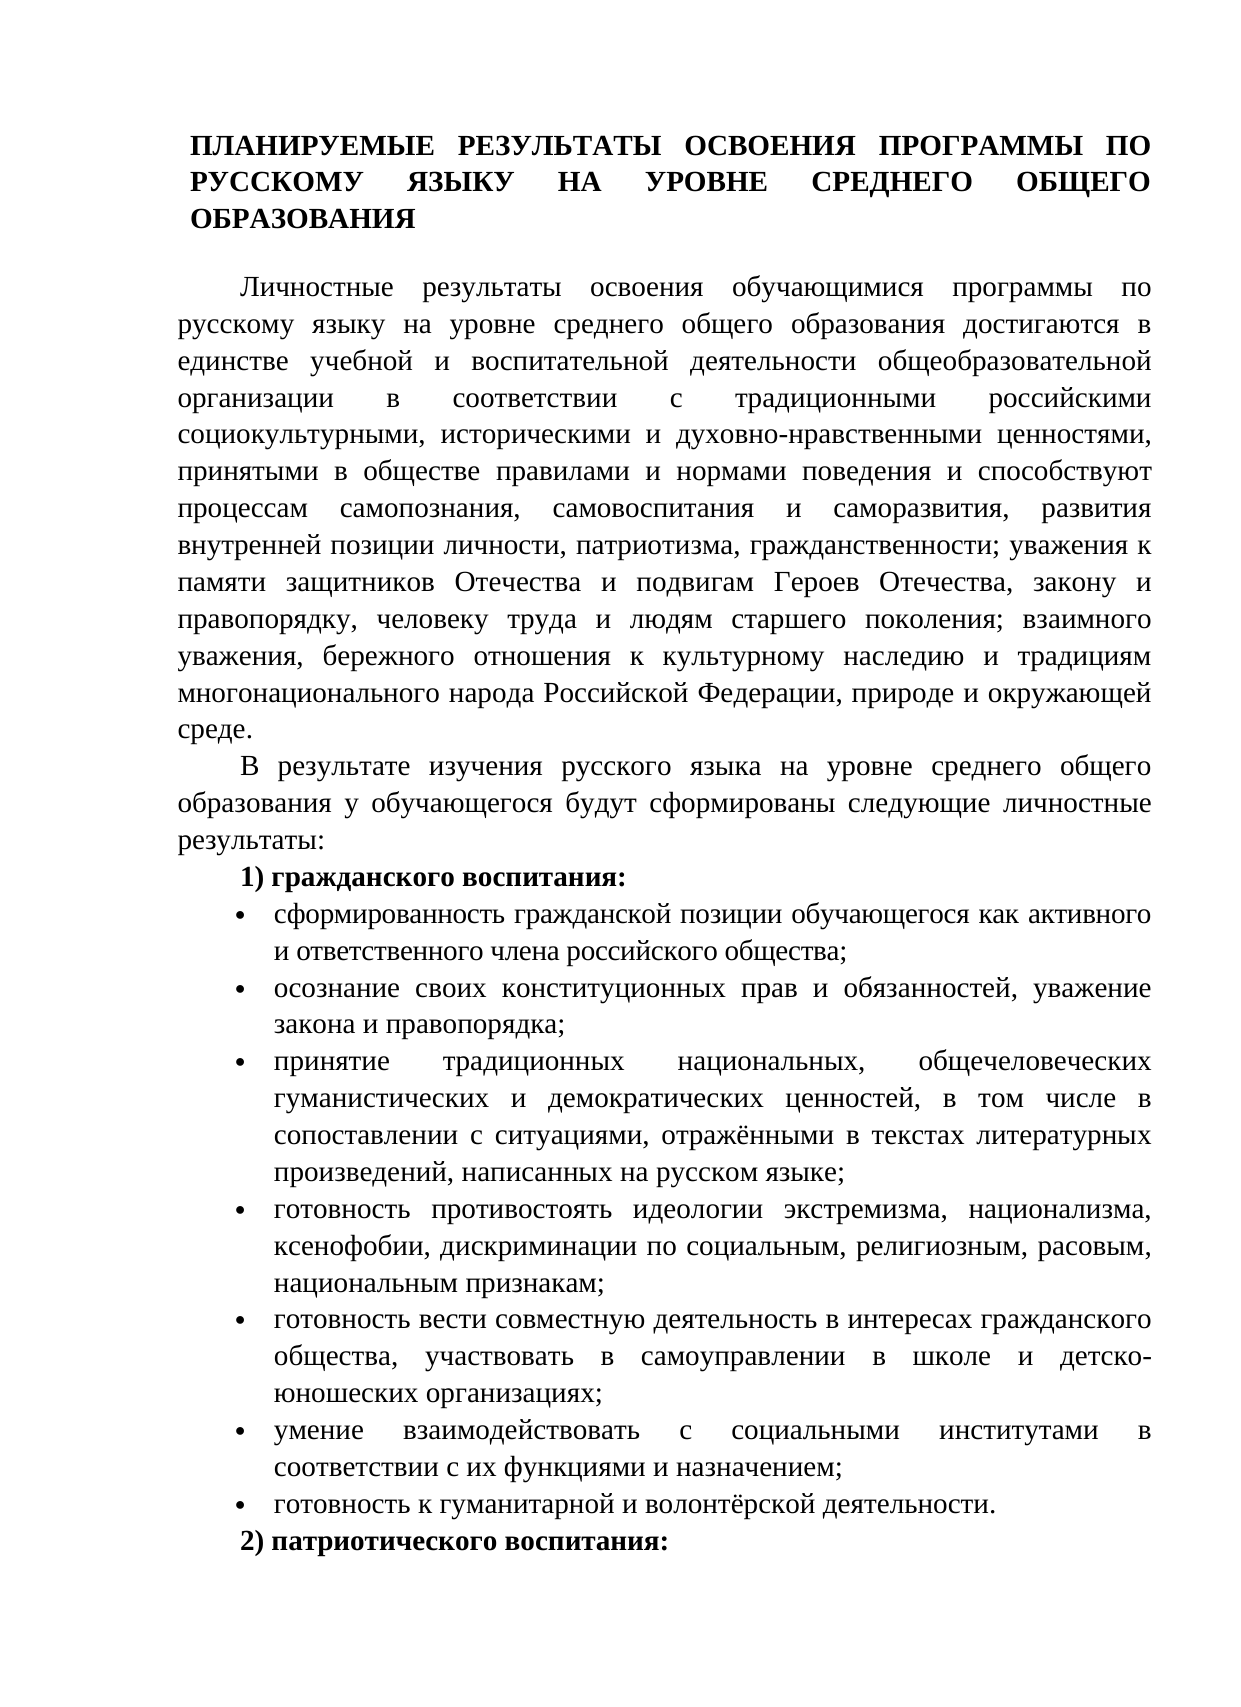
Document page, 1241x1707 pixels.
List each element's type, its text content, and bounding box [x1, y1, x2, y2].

list готовность к гуманитарной и волонтёрской деятельности. [236, 1486, 1152, 1519]
text 1) гражданского воспитания: [177, 859, 1152, 893]
text В результате изучения русского языка на уровне среднего общего образования у обучающегося будут сформированы следующие личностные результаты: [177, 748, 1152, 856]
list осознание своих конституционных прав и обязанностей, уважение закона и правопорядка; [236, 970, 1152, 1040]
list готовность противостоять идеологии экстремизма, национализма, ксенофобии, дискриминации по социальным, религиозным, расовым, национальным признакам; [236, 1191, 1152, 1298]
list умение взаимодействовать с социальными институтами в соответствии с их функциями и назначением; [236, 1412, 1152, 1483]
list принятие традиционных национальных, общечеловеческих гуманистических и демократических ценностей, в том числе в сопоставлении с ситуациями, отражёнными в текстах литературных произведений, написанных на русском языке; [236, 1043, 1152, 1188]
text ПЛАНИРУЕМЫЕ РЕЗУЛЬТАТЫ ОСВОЕНИЯ ПРОГРАММЫ ПО РУССКОМУ ЯЗЫКУ НА УРОВНЕ СРЕДНЕГО ОБЩЕГО ОБРАЗОВАНИЯ [190, 128, 1152, 235]
list готовность вести совместную деятельность в интересах гражданского общества, участвовать в самоуправлении в школе и детско-юношеских организациях; [236, 1302, 1152, 1409]
text Личностные результаты освоения обучающимися программы по русскому языку на уровне среднего общего образования достигаются в единстве учебной и воспитательной деятельности общеобразовательной организации в соответствии с традиционными российскими социокультурными, историческими и духовно-нравственными ценностями, принятыми в обществе правилами и нормами поведения и способствуют процессам самопознания, самовоспитания и саморазвития, развития внутренней позиции личности, патриотизма, гражданственности; уважения к памяти защитников Отечества и подвигам Героев Отечества, закону и правопорядку, человеку труда и людям старшего поколения; взаимного уважения, бережного отношения к культурному наследию и традициям многонационального народа Российской Федерации, природе и окружающей среде. [177, 269, 1152, 745]
text 2) патриотического воспитания: [177, 1523, 1152, 1556]
list сформированность гражданской позиции обучающегося как активного и ответственного члена российского общества; [236, 896, 1152, 966]
